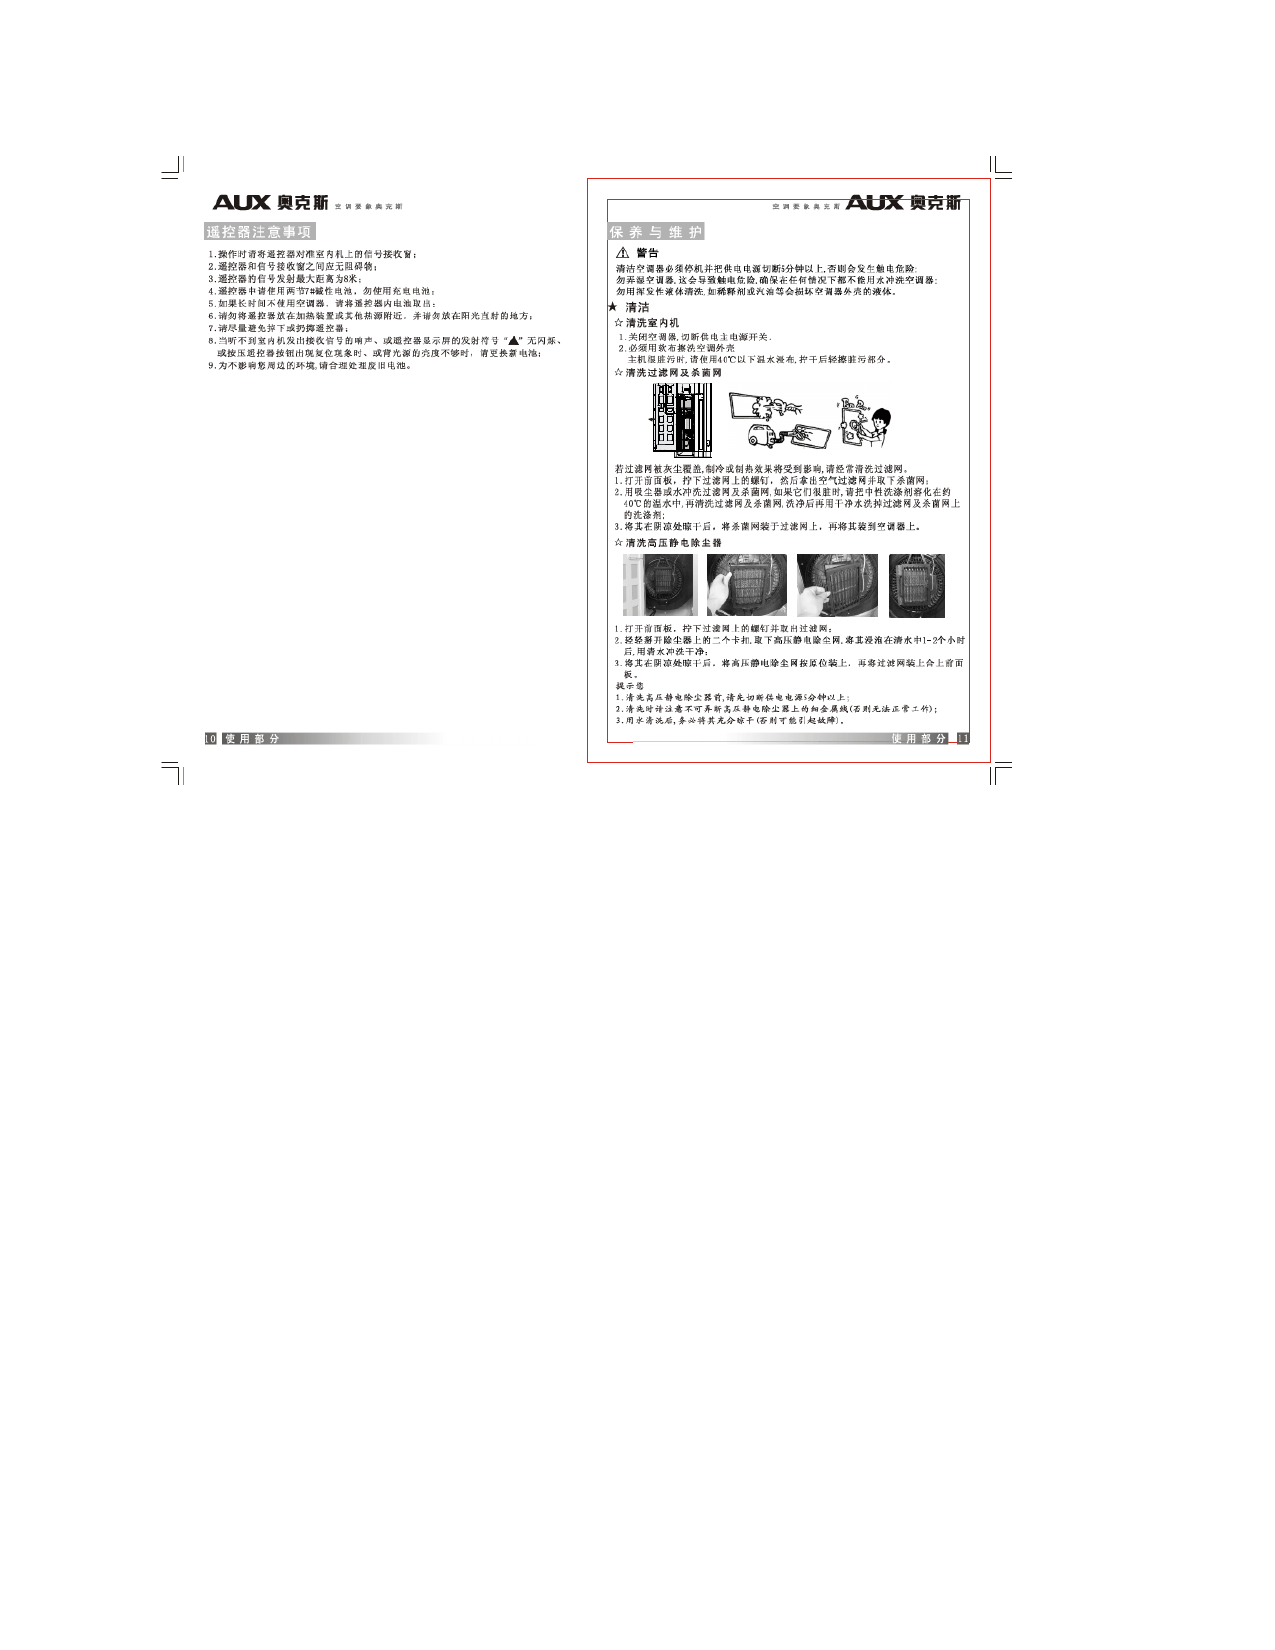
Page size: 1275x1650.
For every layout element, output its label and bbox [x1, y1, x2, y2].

picture [150, 150, 1025, 789]
